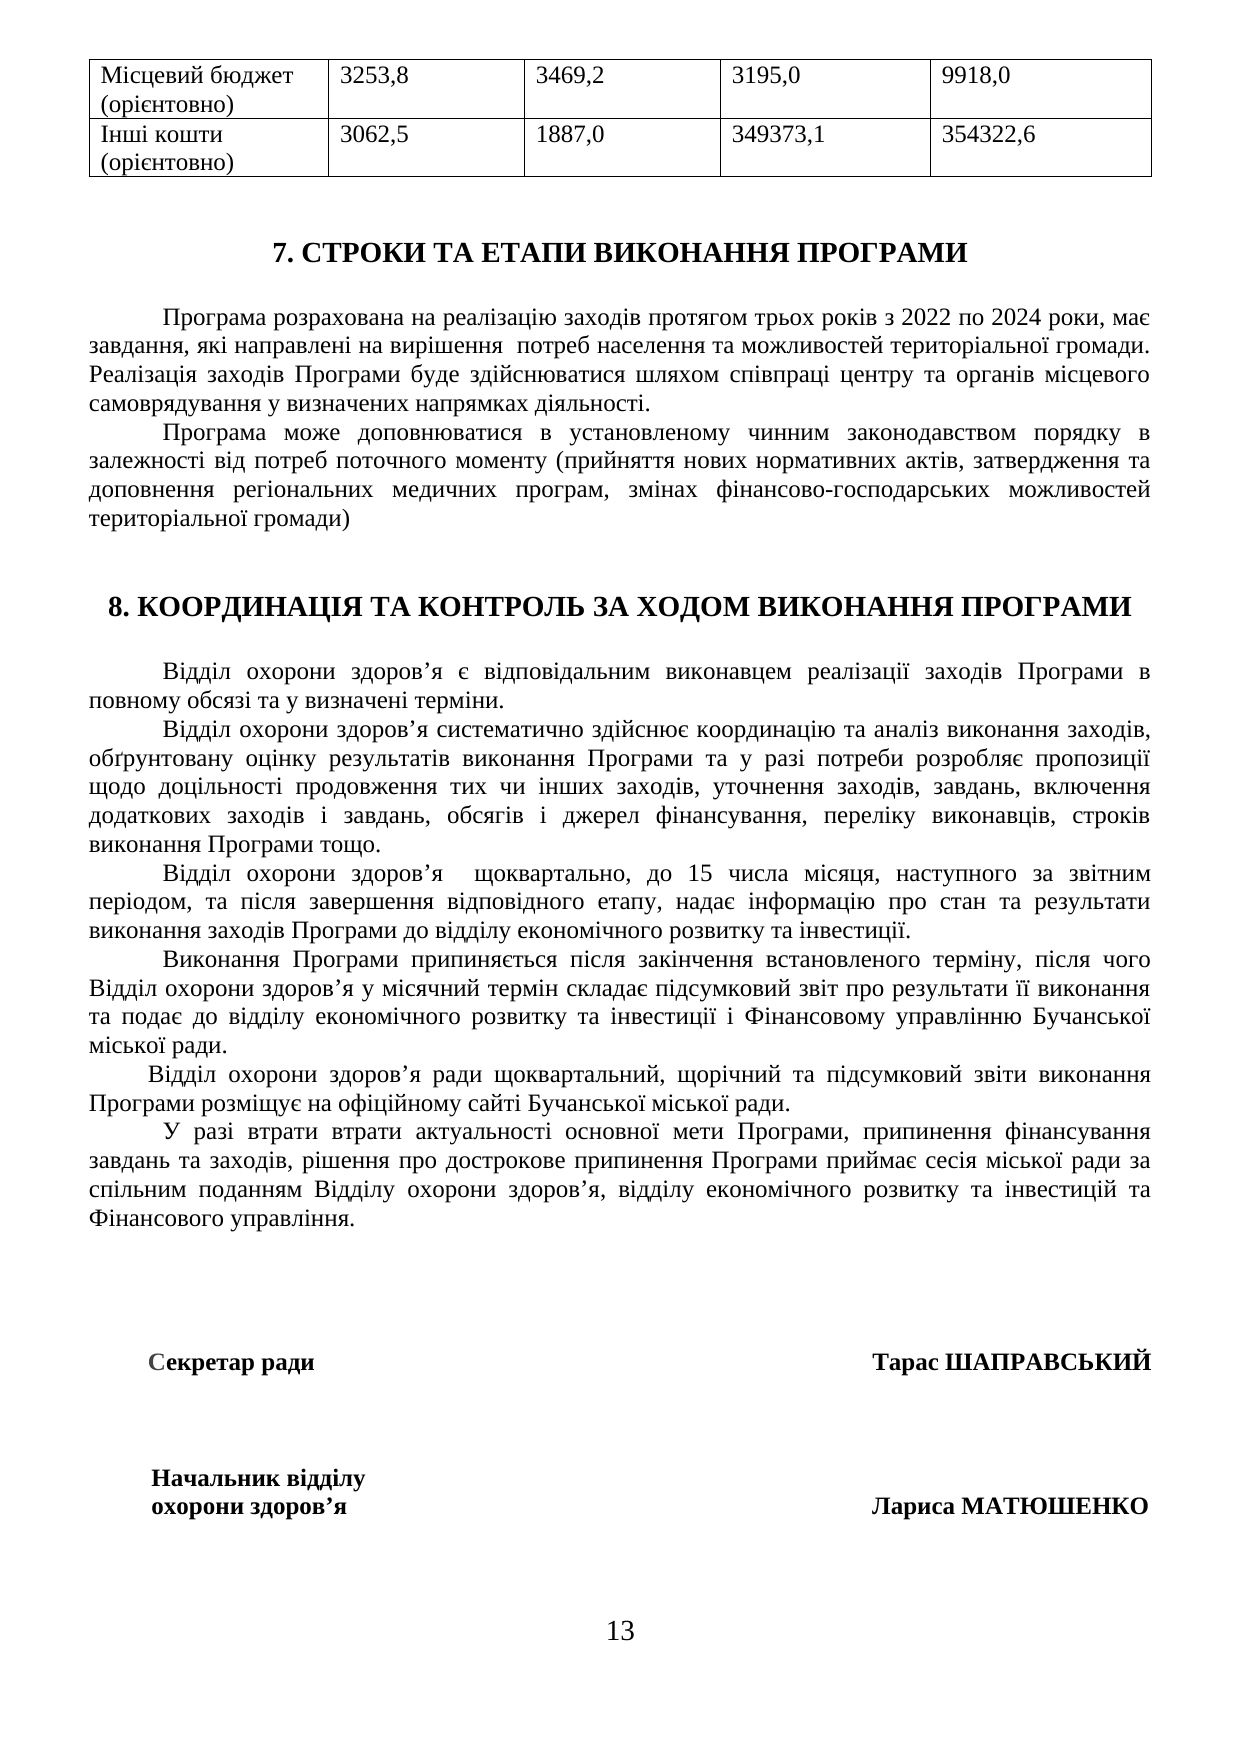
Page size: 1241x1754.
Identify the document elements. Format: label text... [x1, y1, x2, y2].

text Начальник відділу [89, 1463, 1152, 1491]
table_cell Місцевий бюджет (орієнтовно) [90, 60, 328, 118]
text Відділ охорони здоров’я ради щоквартальний, щорічний та підсумковий звіти виконання Програми розміщує на офіційному сайті Бучанської міської ради. [89, 1059, 1152, 1116]
text Програма розрахована на реалізацію заходів протягом трьох років з 2022 по 2024 роки, має завдання, які направлені на вирішення потреб населення та можливостей територіальної громади. Реалізація заходів Програми буде здійснюватися шляхом співпраці центру та органів місцевого самоврядування у визначених напрямках діяльності. [89, 302, 1152, 417]
text Відділ охорони здоров’я є відповідальним виконавцем реалізації заходів Програми в повному обсязі та у визначені терміни. [89, 656, 1152, 714]
table_cell 3195,0 [721, 60, 930, 118]
text Відділ охорони здоров’я щоквартально, до 15 числа місяця, наступного за звітним періодом, та після завершення відповідного етапу, надає інформацію про стан та результати виконання заходів Програми до відділу економічного розвитку та інвестиції. [89, 858, 1152, 944]
table_cell 349373,1 [721, 119, 930, 176]
table_cell 3469,2 [525, 60, 720, 118]
text охорони здоров’я Лариса МАТЮШЕНКО [89, 1491, 1152, 1520]
text Програма може доповнюватися в установленому чинним законодавством порядку в залежності від потреб поточного моменту (прийняття нових нормативних актів, затвердження та доповнення регіональних медичних програм, змінах фінансово-господарських можливостей територіальної громади) [89, 417, 1152, 532]
table_cell Інші кошти (орієнтовно) [90, 119, 328, 176]
text У разі втрати втрати актуальності основної мети Програми, припинення фінансування завдань та заходів, рішення про дострокове припинення Програми приймає сесія міської ради за спільним поданням Відділу охорони здоров’я, відділу економічного розвитку та інвестицій та Фінансового управління. [89, 1116, 1152, 1231]
table_cell 1887,0 [525, 119, 720, 176]
text 7. СТРОКИ ТА ЕТАПИ ВИКОНАННЯ ПРОГРАМИ [89, 235, 1152, 268]
text 8. КООРДИНАЦІЯ ТА КОНТРОЛЬ ЗА ХОДОМ ВИКОНАННЯ ПРОГРАМИ [89, 589, 1152, 623]
table_cell 3253,8 [329, 60, 524, 118]
text Секретар ради Тарас ШАПРАВСЬКИЙ [148, 1347, 1152, 1376]
text Виконання Програми припиняється після закінчення встановленого терміну, після чого Відділ охорони здоров’я у місячний термін складає підсумковий звіт про результати її виконання та подає до відділу економічного розвитку та інвестиції і Фінансовому управлінню Бучанської міської ради. [89, 944, 1152, 1059]
text Відділ охорони здоров’я систематично здійснює координацію та аналіз виконання заходів, обґрунтовану оцінку результатів виконання Програми та у разі потреби розробляє пропозиції щодо доцільності продовження тих чи інших заходів, уточнення заходів, завдань, включення додаткових заходів і завдань, обсягів і джерел фінансування, переліку виконавців, строків виконання Програми тощо. [89, 714, 1152, 858]
table_cell 354322,6 [931, 119, 1151, 176]
table_cell 3062,5 [329, 119, 524, 176]
table_cell 9918,0 [931, 60, 1151, 118]
